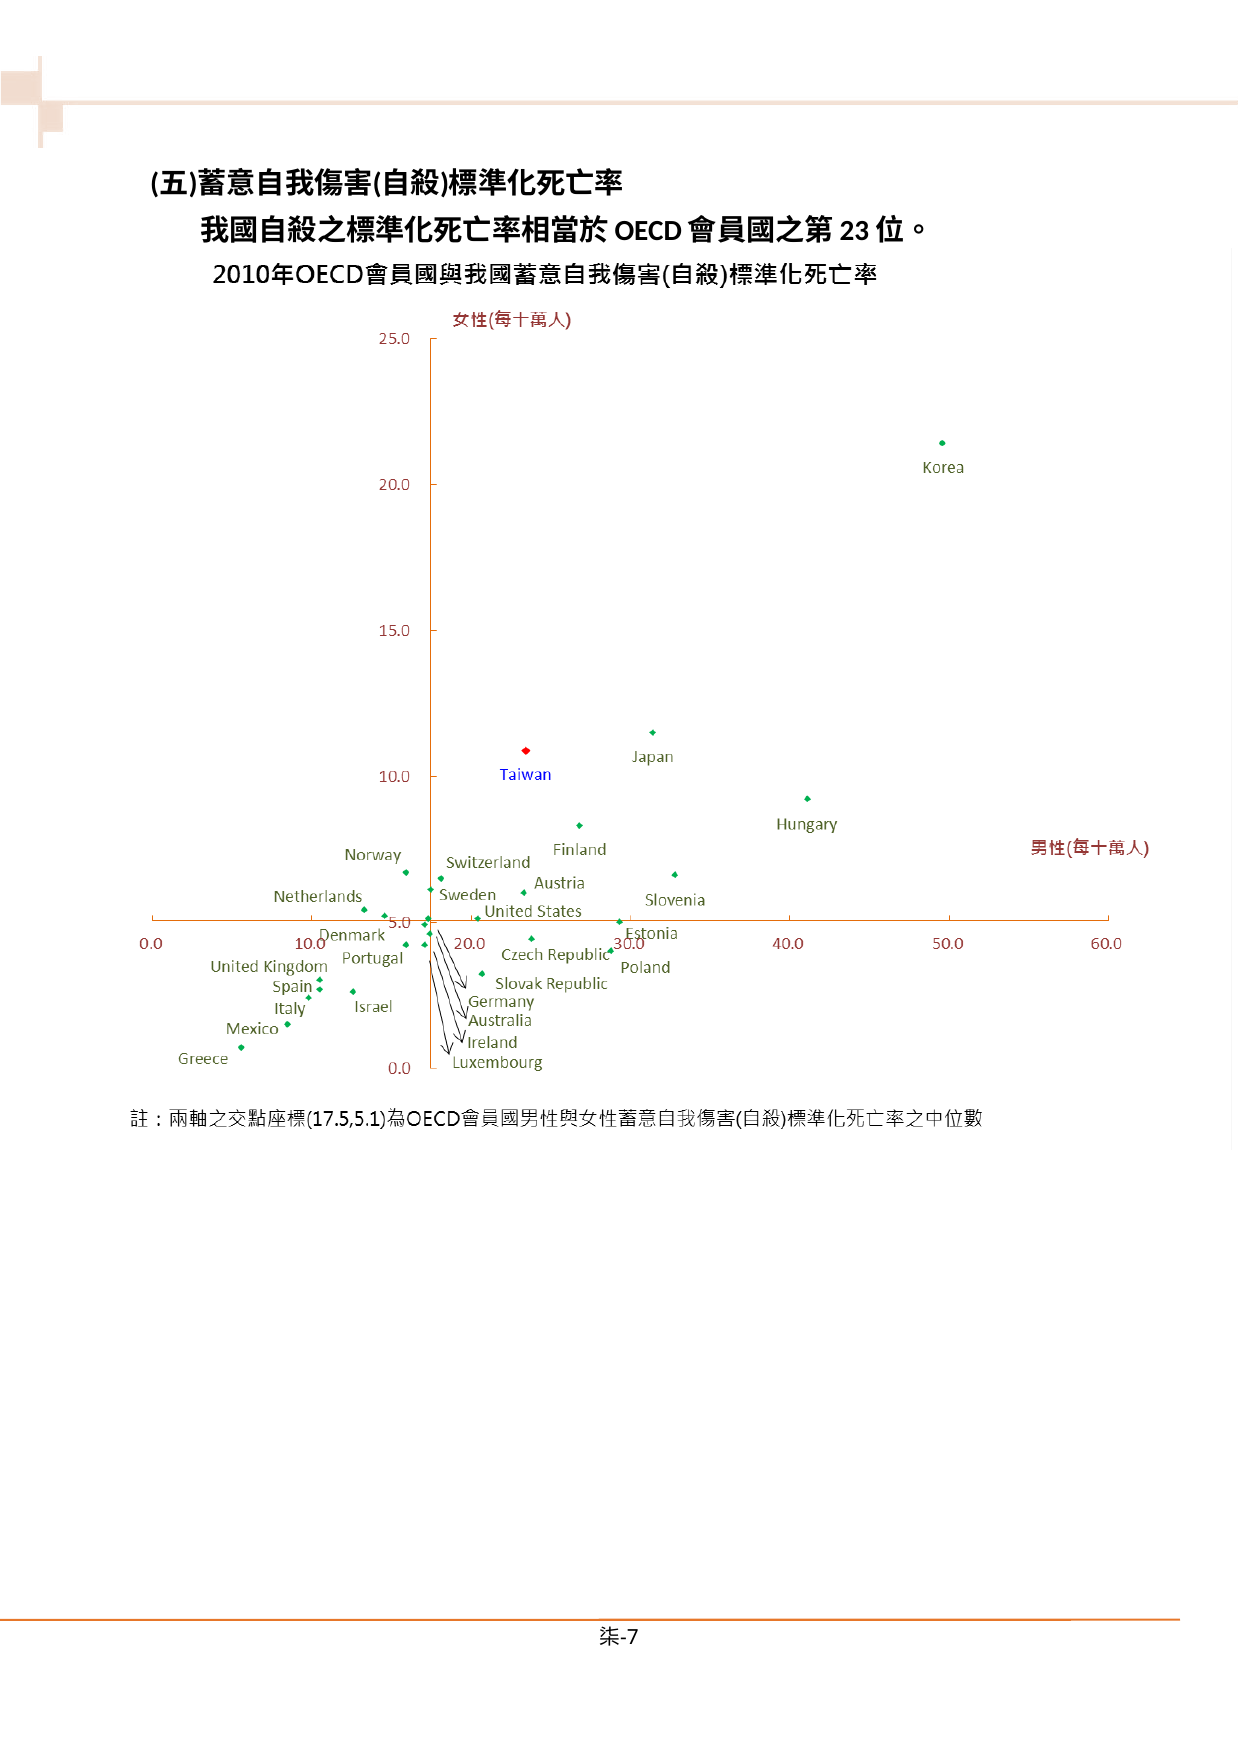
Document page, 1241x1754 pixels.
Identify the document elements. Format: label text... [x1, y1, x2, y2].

picture [46, 248, 1232, 1150]
title (五)蓄意自我傷害(自殺)標準化死亡率 [150, 160, 1087, 202]
text 我國自殺之標準化死亡率相當於OECD會員國之第23位。 [150, 209, 1087, 248]
